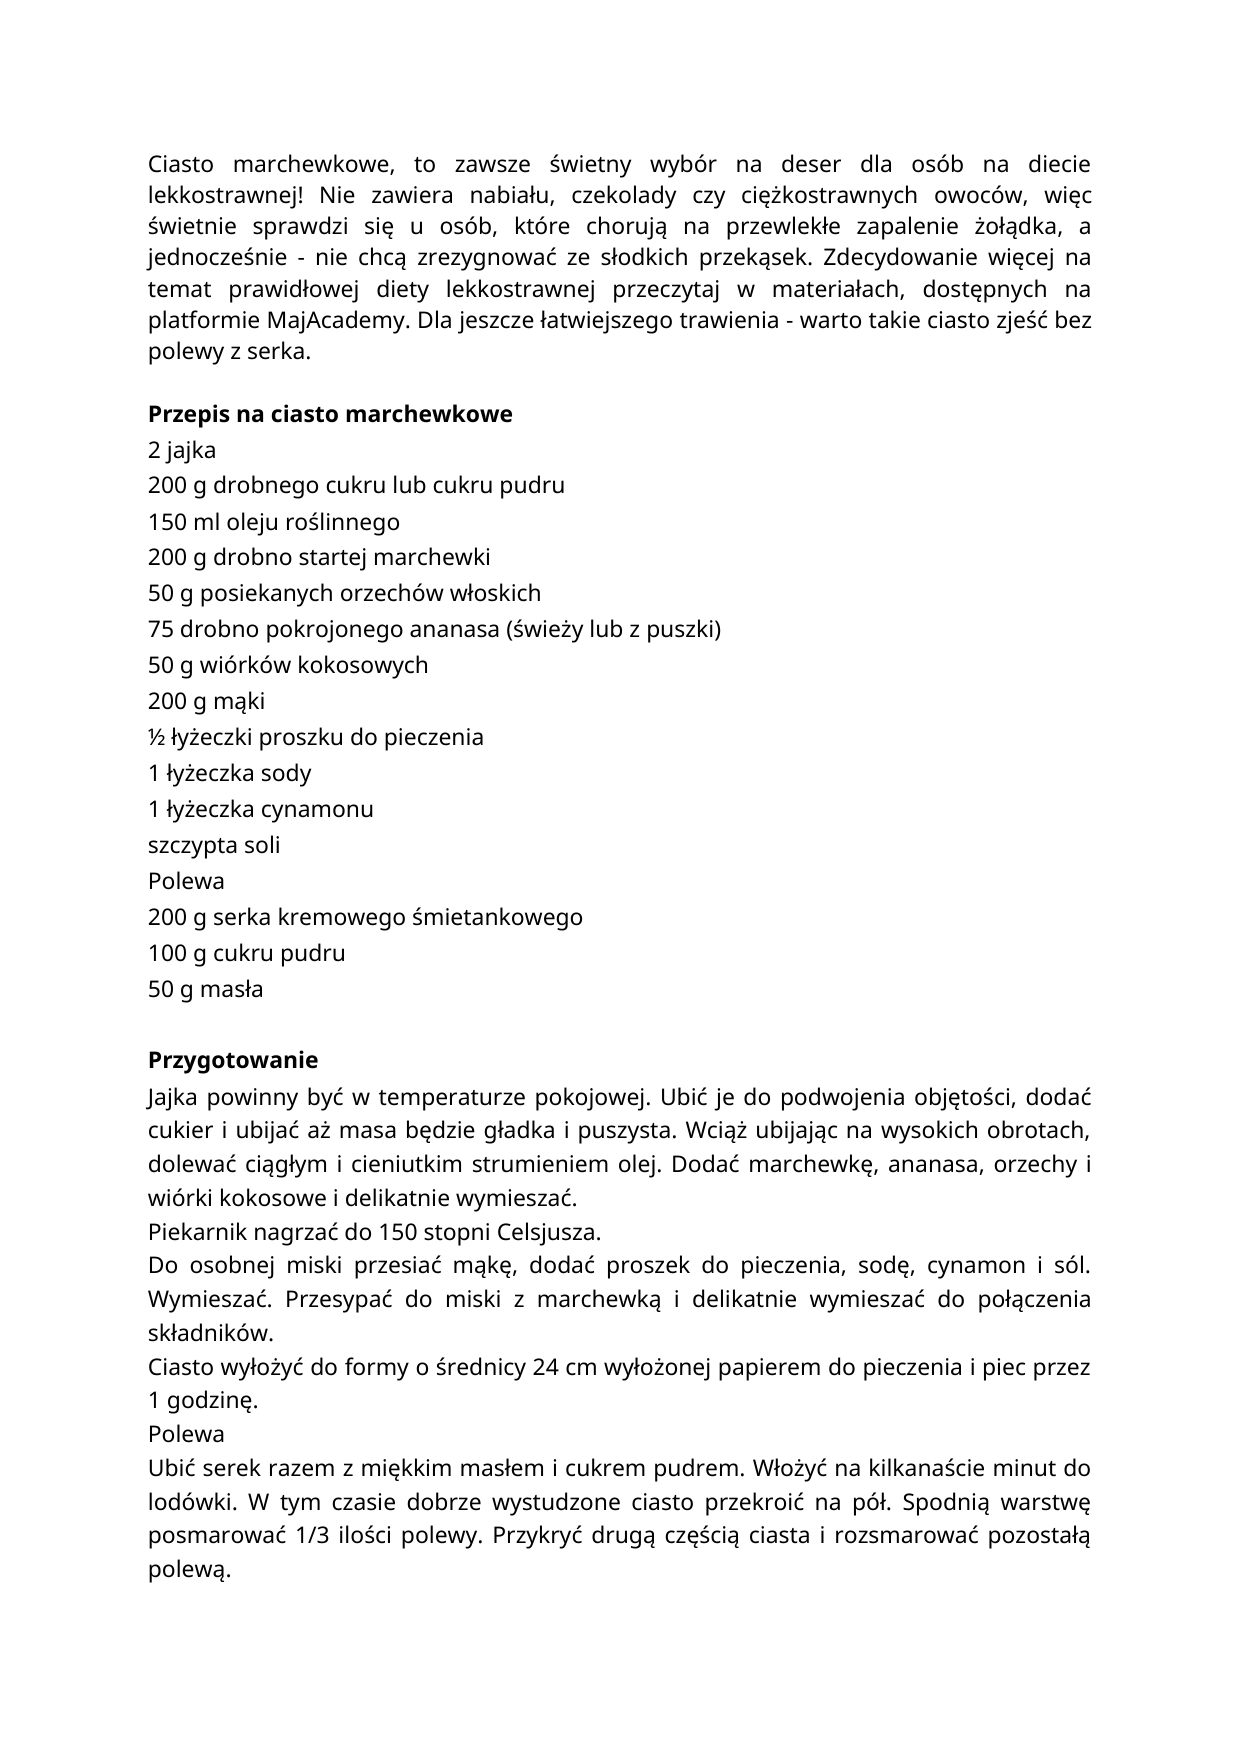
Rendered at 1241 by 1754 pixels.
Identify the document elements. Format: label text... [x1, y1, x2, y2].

text 200 g serka kremowego śmietankowego [148, 901, 1093, 932]
text ½ łyżeczki proszku do pieczenia [148, 721, 1093, 752]
list Polewa [148, 1418, 1093, 1449]
text 100 g cukru pudru [148, 937, 1093, 968]
list Do osobnej miski przesiać mąkę, dodać proszek do pieczenia, sodę, cynamon i sól. Wymieszać. Przesypać do miski z marchewką i delikatnie wymieszać do połączenia składników. [148, 1249, 1093, 1348]
text Przepis na ciasto marchewkowe [148, 398, 1093, 429]
text 50 g masła [148, 973, 1093, 1004]
text 1 łyżeczka sody [148, 757, 1093, 788]
text Przygotowanie [148, 1044, 1093, 1076]
text 2 jajka [148, 433, 1093, 465]
text 1 łyżeczka cynamonu [148, 793, 1093, 824]
text 75 drobno pokrojonego ananasa (świeży lub z puszki) [148, 613, 1093, 644]
list Jajka powinny być w temperaturze pokojowej. Ubić je do podwojenia objętości, dodać cukier i ubijać aż masa będzie gładka i puszysta. Wciąż ubijając na wysokich obrotach, dolewać ciągłym i cieniutkim strumieniem olej. Dodać marchewkę, ananasa, orzechy i wiórki kokosowe i delikatnie wymieszać. [148, 1080, 1093, 1213]
text Polewa [148, 865, 1093, 896]
text 200 g drobno startej marchewki [148, 541, 1093, 573]
text szczypta soli [148, 829, 1093, 860]
list Ciasto wyłożyć do formy o średnicy 24 cm wyłożonej papierem do pieczenia i piec przez 1 godzinę. [148, 1350, 1093, 1415]
text 200 g drobnego cukru lub cukru pudru [148, 469, 1093, 501]
text 50 g posiekanych orzechów włoskich [148, 577, 1093, 608]
list Piekarnik nagrzać do 150 stopni Celsjusza. [148, 1215, 1093, 1247]
text Ciasto marchewkowe, to zawsze świetny wybór na deser dla osób na diecie lekkostrawnej! Nie zawiera nabiału, czekolady czy ciężkostrawnych owoców, więc świetnie sprawdzi się u osób, które chorują na przewlekłe zapalenie żołądka, a jednocześnie - nie chcą zrezygnować ze słodkich przekąsek. Zdecydowanie więcej na temat prawidłowej diety lekkostrawnej przeczytaj w materiałach, dostępnych na platformie MajAcademy. Dla jeszcze łatwiejszego trawienia - warto takie ciasto zjeść bez polewy z serka. [148, 148, 1093, 366]
text 150 ml oleju roślinnego [148, 505, 1093, 537]
list Ubić serek razem z miękkim masłem i cukrem pudrem. Włożyć na kilkanaście minut do lodówki. W tym czasie dobrze wystudzone ciasto przekroić na pół. Spodnią warstwę posmarować 1/3 ilości polewy. Przykryć drugą częścią ciasta i rozsmarować pozostałą polewą. [148, 1452, 1093, 1584]
text 50 g wiórków kokosowych [148, 649, 1093, 680]
text 200 g mąki [148, 685, 1093, 716]
